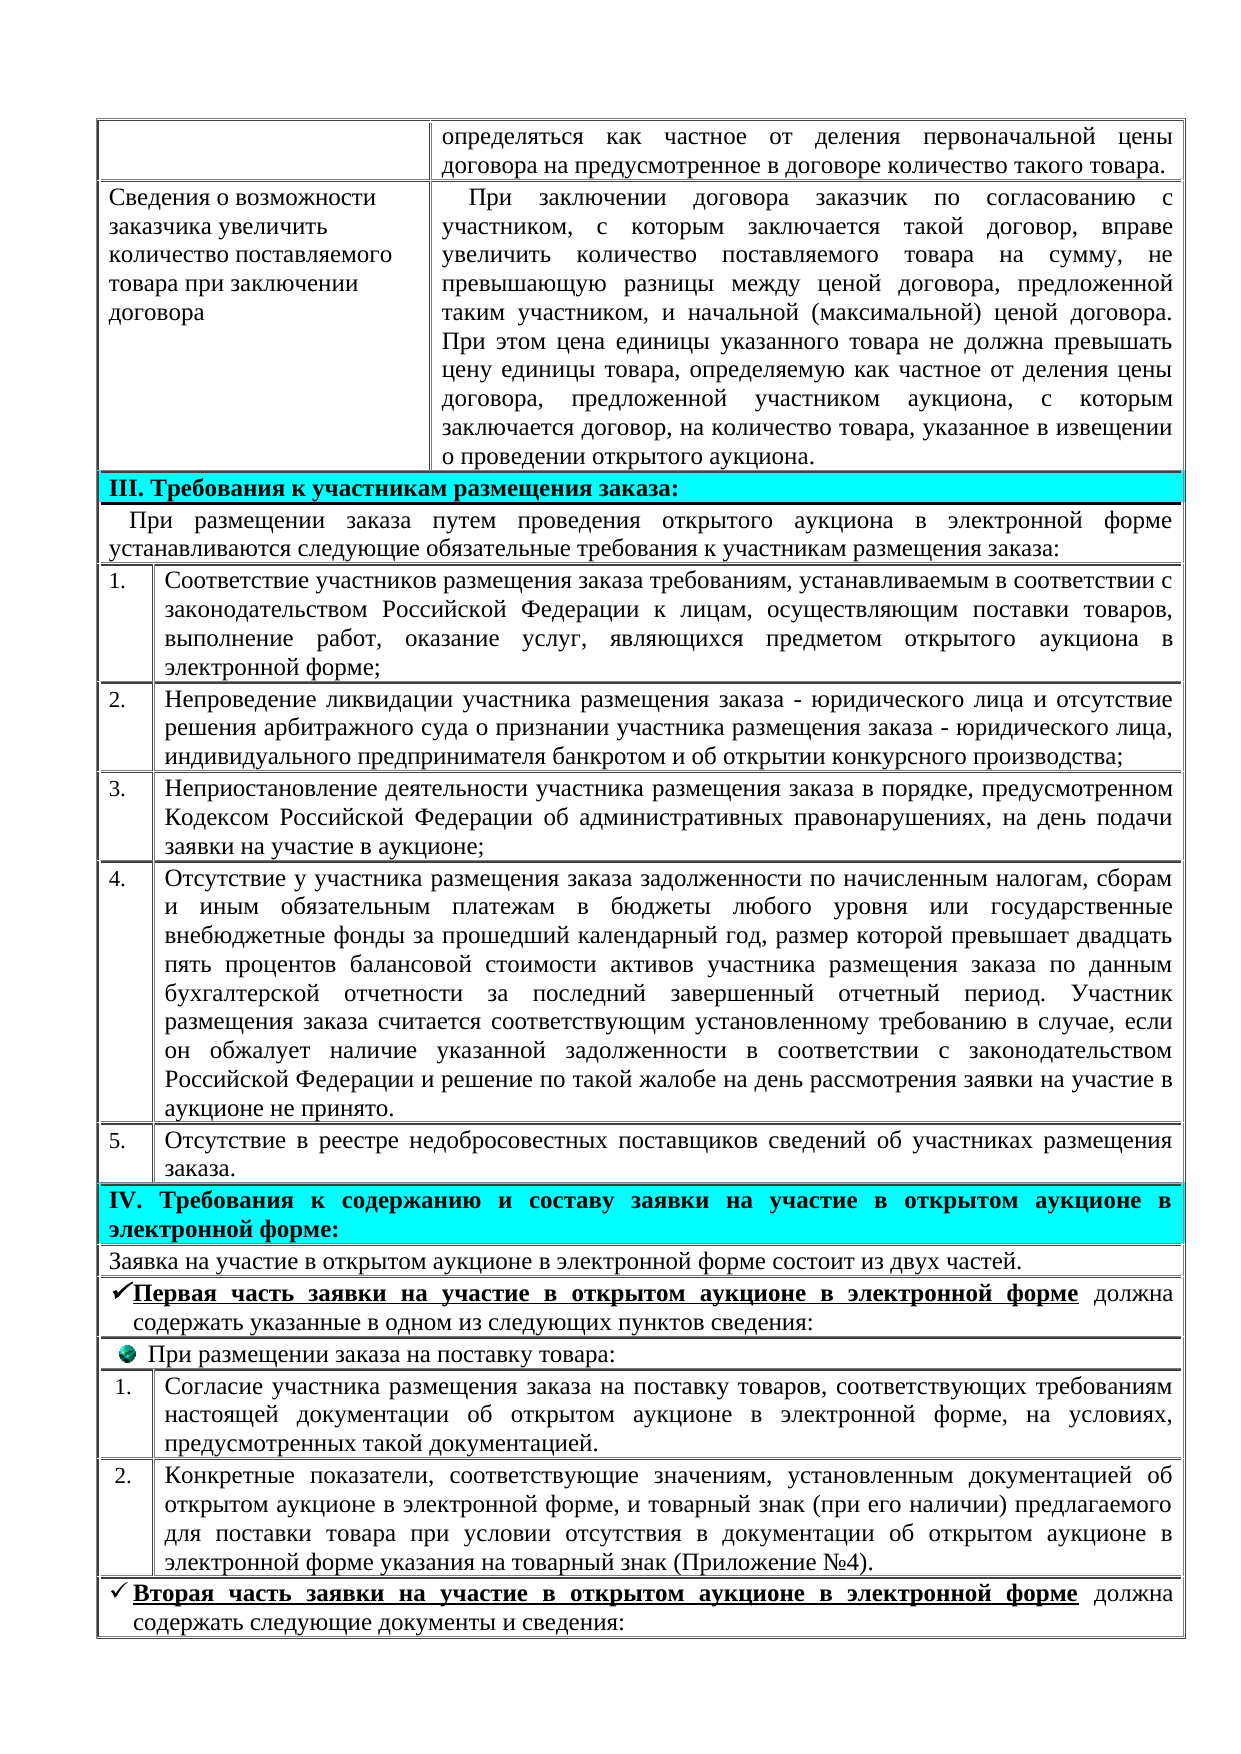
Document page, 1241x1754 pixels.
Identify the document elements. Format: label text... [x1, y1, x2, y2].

table_cell [99, 770, 152, 859]
table_cell Конкретные показатели, соответствующие значениям, установленным документацией об открытом аукционе в электронной форме, и товарный знак (при его наличии) предлагаемого для поставки товара при условии отсутствия в документации об открытом аукционе в электронной форме указания на товарный знак (Приложение №4). [155, 1457, 1183, 1575]
table_cell Отсутствие в реестре недобросовестных поставщиков сведений об участниках размещения заказа. [153, 1121, 1185, 1182]
picture [119, 1345, 136, 1363]
table_cell Согласие участника размещения заказа на поставку товаров, соответствующих требованиям настоящей документации об открытом аукционе в электронной форме, на условиях, предусмотренных такой документацией. [155, 1368, 1183, 1457]
table_cell [97, 860, 152, 1121]
table_cell Сведения о возможности заказчика увеличить количество поставляемого товара при заключении договора [99, 179, 429, 469]
table_cell Соответствие участников размещения заказа требованиям, устанавливаемым в соответствии с законодательством Российской Федерации к лицам, осуществляющим поставки товаров, выполнение работ, оказание услуг, являющихся предметом открытого аукциона в электронной форме; [155, 562, 1183, 681]
table_cell [99, 562, 152, 681]
table_cell III. Требования к участникам размещения заказа: [97, 470, 1185, 502]
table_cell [99, 121, 430, 179]
table_cell IV. Требования к содержанию и составу заявки на участие в открытом аукционе в электронной форме: [99, 1182, 1183, 1243]
table_cell [99, 1368, 152, 1457]
table_cell Заявка на участие в открытом аукционе в электронной форме состоит из двух частей. [99, 1243, 1183, 1275]
table_cell При размещении заказа путем проведения открытого аукциона в электронной форме устанавливаются следующие обязательные требования к участникам размещения заказа: [99, 502, 1183, 562]
table_cell Отсутствие у участника размещения заказа задолженности по начисленным налогам, сборам и иным обязательным платежам в бюджеты любого уровня или государственные внебюджетные фонды за прошедший календарный год, размер которой превышает двадцать пять процентов балансовой стоимости активов участника размещения заказа по данным бухгалтерской отчетности за последний завершенный отчетный период. Участник размещения заказа считается соответствующим установленному требованию в случае, если он обжалует наличие указанной задолженности в соответствии с законодательством Российской Федерации и решение по такой жалобе на день рассмотрения заявки на участие в аукционе не принято. [155, 860, 1185, 1121]
table_cell При заключении договора заказчик по согласованию с участником, с которым заключается такой договор, вправе увеличить количество поставляемого товара на сумму, не превышающую разницы между ценой договора, предложенной таким участником, и начальной (максимальной) ценой договора. При этом цена единицы указанного товара не должна превышать цену единицы товара, определяемую как частное от деления цены договора, предложенной участником аукциона, с которым заключается договор, на количество товара, указанное в извещении о проведении открытого аукциона. [432, 179, 1183, 469]
table_cell Неприостановление деятельности участника размещения заказа в порядке, предусмотренном Кодексом Российской Федерации об административных правонарушениях, на день подачи заявки на участие в аукционе; [155, 770, 1183, 859]
table_cell Первая часть заявки на участие в открытом аукционе в электронной форме должна содержать указанные в одном из следующих пунктов сведения: [99, 1275, 1183, 1336]
table_cell Непроведение ликвидации участника размещения заказа - юридического лица и отсутствие решения арбитражного суда о признании участника размещения заказа - юридического лица, индивидуального предпринимателя банкротом и об открытии конкурсного производства; [155, 681, 1185, 770]
table_cell Вторая часть заявки на участие в открытом аукционе в электронной форме должна содержать следующие документы и сведения: [97, 1575, 1185, 1636]
table_cell При размещении заказа на поставку товара: [97, 1336, 1185, 1368]
table_cell [99, 1457, 152, 1575]
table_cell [430, 119, 1183, 179]
table_cell [97, 1121, 153, 1182]
table_cell [97, 681, 152, 770]
